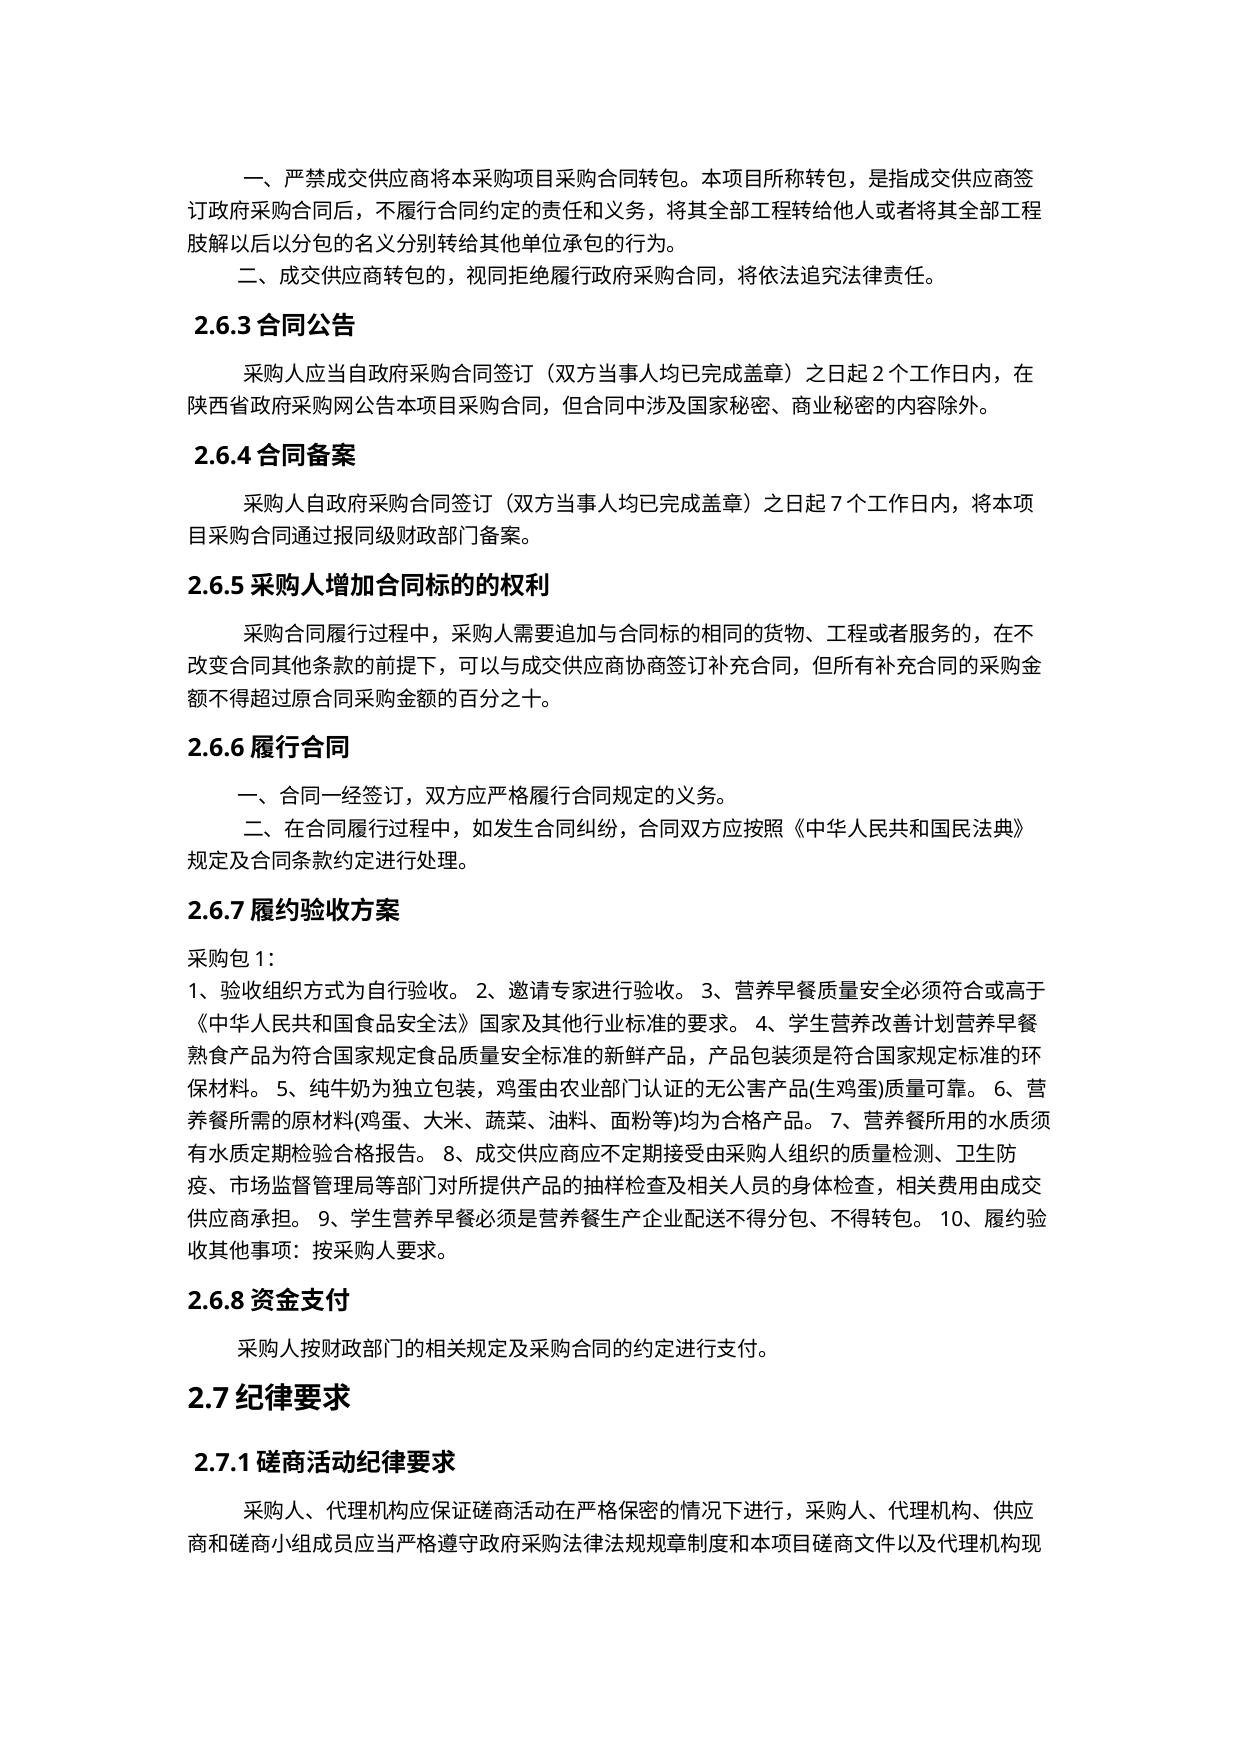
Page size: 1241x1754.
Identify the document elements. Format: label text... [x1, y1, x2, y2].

text 2.6.3合同公告 [187, 292, 1053, 357]
text 一、严禁成交供应商将本采购项目采购合同转包。本项目所称转包，是指成交供应商签订政府采购合同后，不履行合同约定的责任和义务，将其全部工程转给他人或者将其全部工程肢解以后以分包的名义分别转给其他单位承包的行为。 [187, 162, 1053, 259]
text 采购包1： [187, 942, 1053, 974]
text 采购合同履行过程中，采购人需要追加与合同标的相同的货物、工程或者服务的，在不改变合同其他条款的前提下，可以与成交供应商协商签订补充合同，但所有补充合同的采购金额不得超过原合同采购金额的百分之十。 [187, 617, 1053, 714]
text 二、成交供应商转包的，视同拒绝履行政府采购合同，将依法追究法律责任。 [187, 259, 1053, 292]
text 2.6.4合同备案 [187, 422, 1053, 487]
text 1、验收组织方式为自行验收。 2、邀请专家进行验收。 3、营养早餐质量安全必须符合或高于《中华人民共和国食品安全法》国家及其他行业标准的要求。 4、学生营养改善计划营养早餐熟食产品为符合国家规定食品质量安全标准的新鲜产品，产品包装须是符合国家规定标准的环保材料。 5、纯牛奶为独立包装，鸡蛋由农业部门认证的无公害产品(生鸡蛋)质量可靠。 6、营养餐所需的原材料(鸡蛋、大米、蔬菜、油料、面粉等)均为合格产品。 7、营养餐所用的水质须有水质定期检验合格报告。 8、成交供应商应不定期接受由采购人组织的质量检测、卫生防疫、市场监督管理局等部门对所提供产品的抽样检查及相关人员的身体检查，相关费用由成交供应商承担。 9、学生营养早餐必须是营养餐生产企业配送不得分包、不得转包。 10、履约验收其他事项：按采购人要求。 [187, 974, 1053, 1267]
text 2.6.6履行合同 [187, 714, 1053, 779]
text 2.7.1磋商活动纪律要求 [187, 1429, 1053, 1494]
text 2.6.7履约验收方案 [187, 877, 1053, 942]
text 二、在合同履行过程中，如发生合同纠纷，合同双方应按照《中华人民共和国民法典》规定及合同条款约定进行处理。 [187, 812, 1053, 877]
text 采购人应当自政府采购合同签订（双方当事人均已完成盖章）之日起2个工作日内，在陕西省政府采购网公告本项目采购合同，但合同中涉及国家秘密、商业秘密的内容除外。 [187, 357, 1053, 422]
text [187, 1494, 1053, 1559]
text 2.6.5采购人增加合同标的的权利 [187, 552, 1053, 617]
text 一、合同一经签订，双方应严格履行合同规定的义务。 [187, 779, 1053, 812]
text 采购人按财政部门的相关规定及采购合同的约定进行支付。 [187, 1332, 1053, 1364]
text 采购人自政府采购合同签订（双方当事人均已完成盖章）之日起7个工作日内，将本项目采购合同通过报同级财政部门备案。 [187, 487, 1053, 552]
text 2.7纪律要求 [187, 1364, 1053, 1429]
text 2.6.8资金支付 [187, 1267, 1053, 1332]
